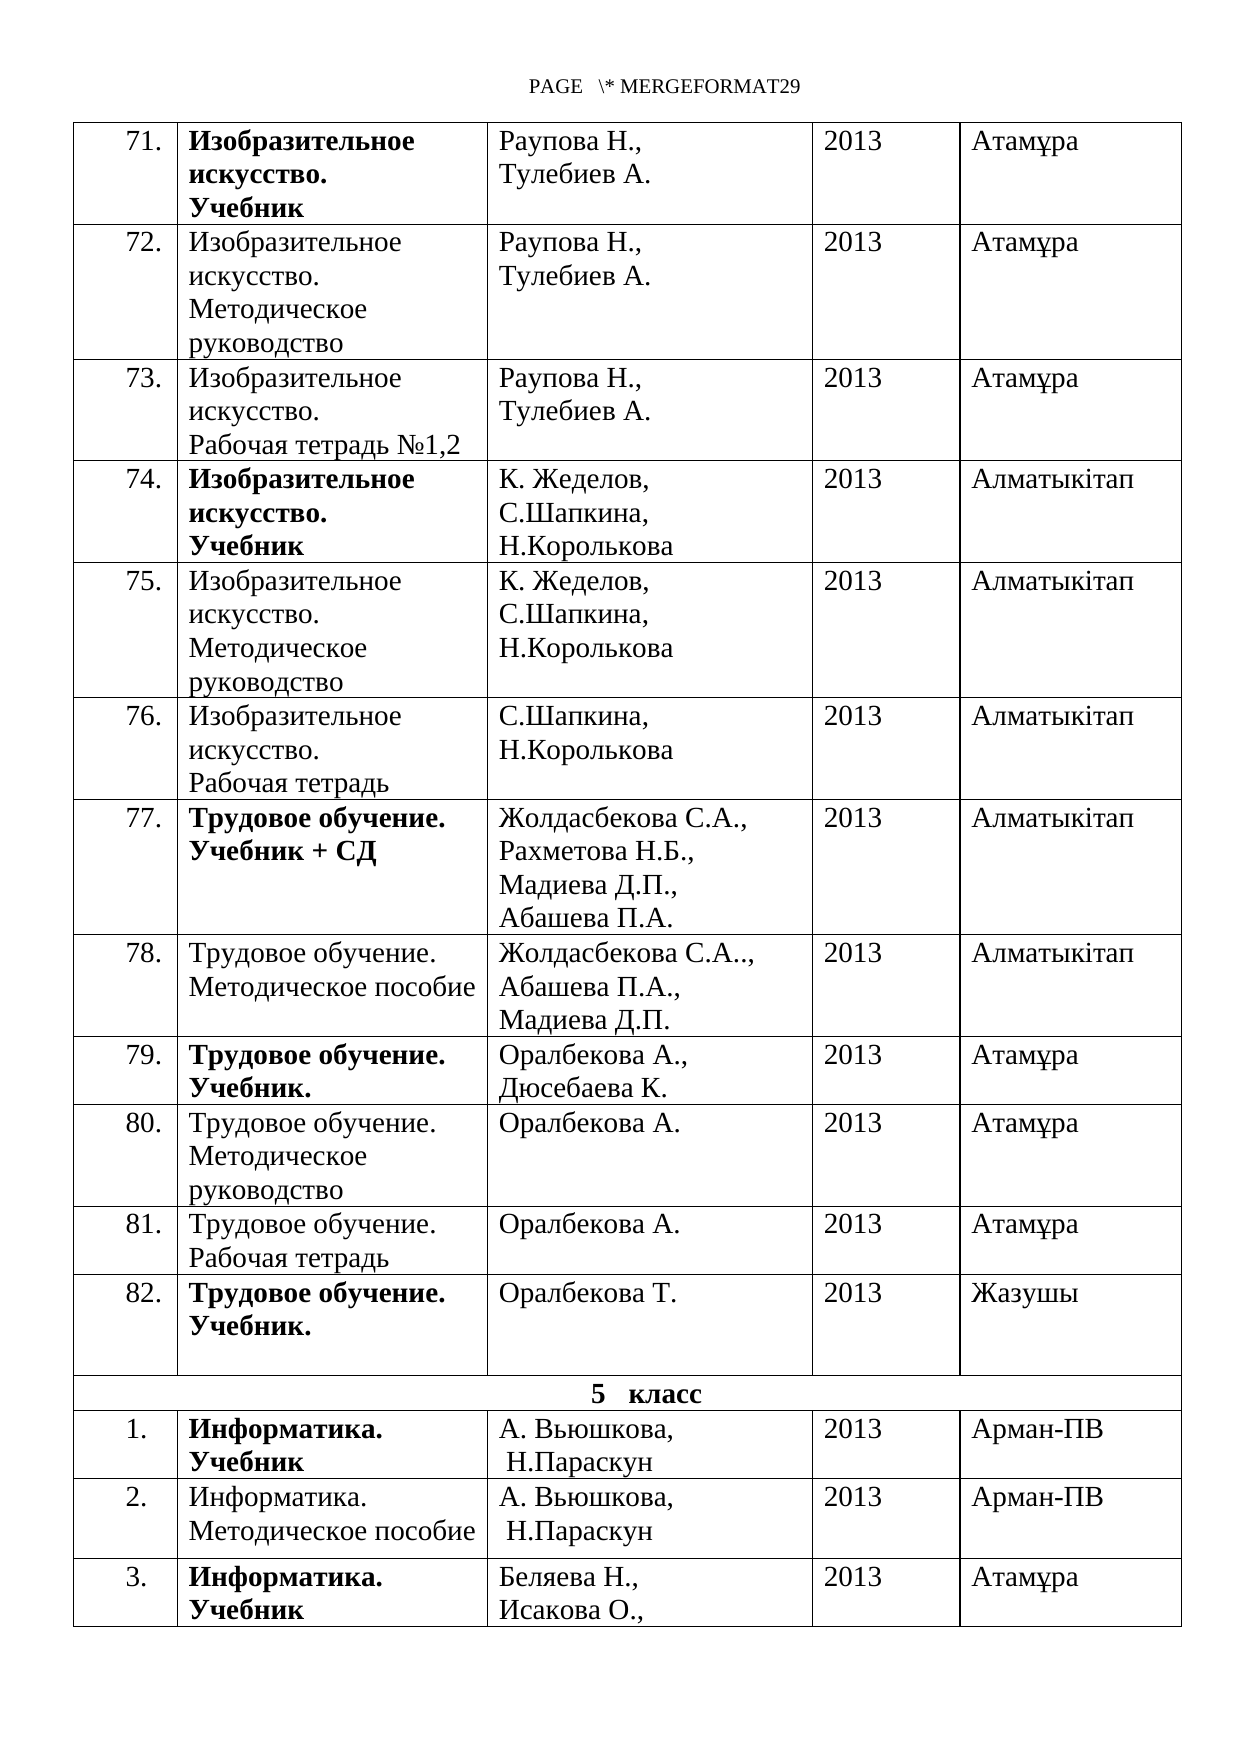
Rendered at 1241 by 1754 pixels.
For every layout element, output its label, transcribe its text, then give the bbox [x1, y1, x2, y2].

table_cell Арман-ПВ [961, 1479, 1181, 1558]
table_cell Атамұра [961, 1037, 1181, 1104]
table_cell Трудовое обучение. Методическое пособие [178, 935, 487, 1036]
table_cell 2013 [813, 1411, 959, 1478]
table_cell Раупова Н., Тулебиев А. [488, 225, 812, 359]
table_cell 2013 [813, 935, 959, 1036]
table_cell К. Жеделов, С.Шапкина, Н.Королькова [488, 563, 812, 697]
table_cell Алматыкітап [961, 698, 1181, 799]
table_cell [74, 225, 177, 359]
table_cell 2013 [813, 1275, 959, 1375]
table_cell Атамұра [961, 1559, 1181, 1626]
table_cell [488, 1559, 812, 1626]
table_cell Жолдасбекова С.А., Рахметова Н.Б., Мадиева Д.П., Абашева П.А. [488, 800, 812, 934]
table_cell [178, 1559, 487, 1626]
table_cell Атамұра [961, 225, 1181, 359]
table_cell А. Вьюшкова, Н.Параскун [488, 1411, 812, 1478]
table_cell Алматыкітап [961, 461, 1181, 562]
table_cell [74, 1105, 177, 1206]
table_cell Изобразительное искусство. Методическое руководство [178, 563, 487, 697]
table_cell Изобразительное искусство. Методическое руководство [178, 225, 487, 359]
table_cell [74, 1275, 177, 1375]
table_cell [74, 1479, 177, 1558]
table_cell Жазушы [961, 1275, 1181, 1375]
table_cell Оралбекова А., Дюсебаева К. [488, 1037, 812, 1104]
table_cell 2013 [813, 360, 959, 460]
table_cell Раупова Н., Тулебиев А. [488, 123, 812, 223]
table_cell Информатика. Учебник [178, 1411, 487, 1478]
table_cell 2013 [813, 123, 959, 223]
table_cell Атамұра [961, 360, 1181, 460]
table_cell [74, 1559, 177, 1626]
table_cell Атамұра [961, 1207, 1181, 1274]
table_cell [74, 698, 177, 799]
table_cell Арман-ПВ [961, 1411, 1181, 1478]
table_cell 2013 [813, 1037, 959, 1104]
table_cell Оралбекова А. [488, 1207, 812, 1274]
table_cell [74, 1207, 177, 1274]
table_cell Трудовое обучение. Учебник. [178, 1275, 487, 1375]
table_cell Раупова Н., Тулебиев А. [488, 360, 812, 460]
table_cell 2013 [813, 225, 959, 359]
table_cell Алматыкітап [961, 935, 1181, 1036]
table_cell [74, 935, 177, 1036]
table_cell Информатика. Методическое пособие [178, 1479, 487, 1558]
table_cell [74, 1411, 177, 1478]
table_cell Атамұра [961, 123, 1181, 223]
table_cell Трудовое обучение. Рабочая тетрадь [178, 1207, 487, 1274]
table_cell [74, 800, 177, 934]
table_cell Трудовое обучение. Учебник. [178, 1037, 487, 1104]
table_cell Изобразительное искусство. Учебник [178, 123, 487, 223]
table_cell 2013 [813, 1559, 959, 1626]
table_cell [74, 123, 177, 223]
table_cell класс [74, 1376, 1181, 1410]
table_cell 2013 [813, 800, 959, 934]
table_cell Атамұра [961, 1105, 1181, 1206]
table_cell Трудовое обучение. Учебник + СД [178, 800, 487, 934]
table_cell [74, 1037, 177, 1104]
table_cell Изобразительное искусство. Рабочая тетрадь [178, 698, 487, 799]
table_cell [74, 360, 177, 460]
table_cell 2013 [813, 1105, 959, 1206]
table_cell А. Вьюшкова, Н.Параскун [488, 1479, 812, 1558]
table_cell Алматыкітап [961, 800, 1181, 934]
table_cell С.Шапкина, Н.Королькова [488, 698, 812, 799]
table_cell [74, 461, 177, 562]
table_cell 2013 [813, 1479, 959, 1558]
table_cell Оралбекова А. [488, 1105, 812, 1206]
table_cell Изобразительное искусство. Рабочая тетрадь №1,2 [178, 360, 487, 460]
table_cell 2013 [813, 461, 959, 562]
table_cell К. Жеделов, С.Шапкина, Н.Королькова [488, 461, 812, 562]
table_cell 2013 [813, 1207, 959, 1274]
table_cell Алматыкітап [961, 563, 1181, 697]
table_cell [74, 563, 177, 697]
table_cell Жолдасбекова С.А.., Абашева П.А., Мадиева Д.П. [488, 935, 812, 1036]
table_cell 2013 [813, 563, 959, 697]
table_cell 2013 [813, 698, 959, 799]
table_cell Оралбекова Т. [488, 1275, 812, 1375]
table_cell Изобразительное искусство. Учебник [178, 461, 487, 562]
table_cell Трудовое обучение. Методическое руководство [178, 1105, 487, 1206]
